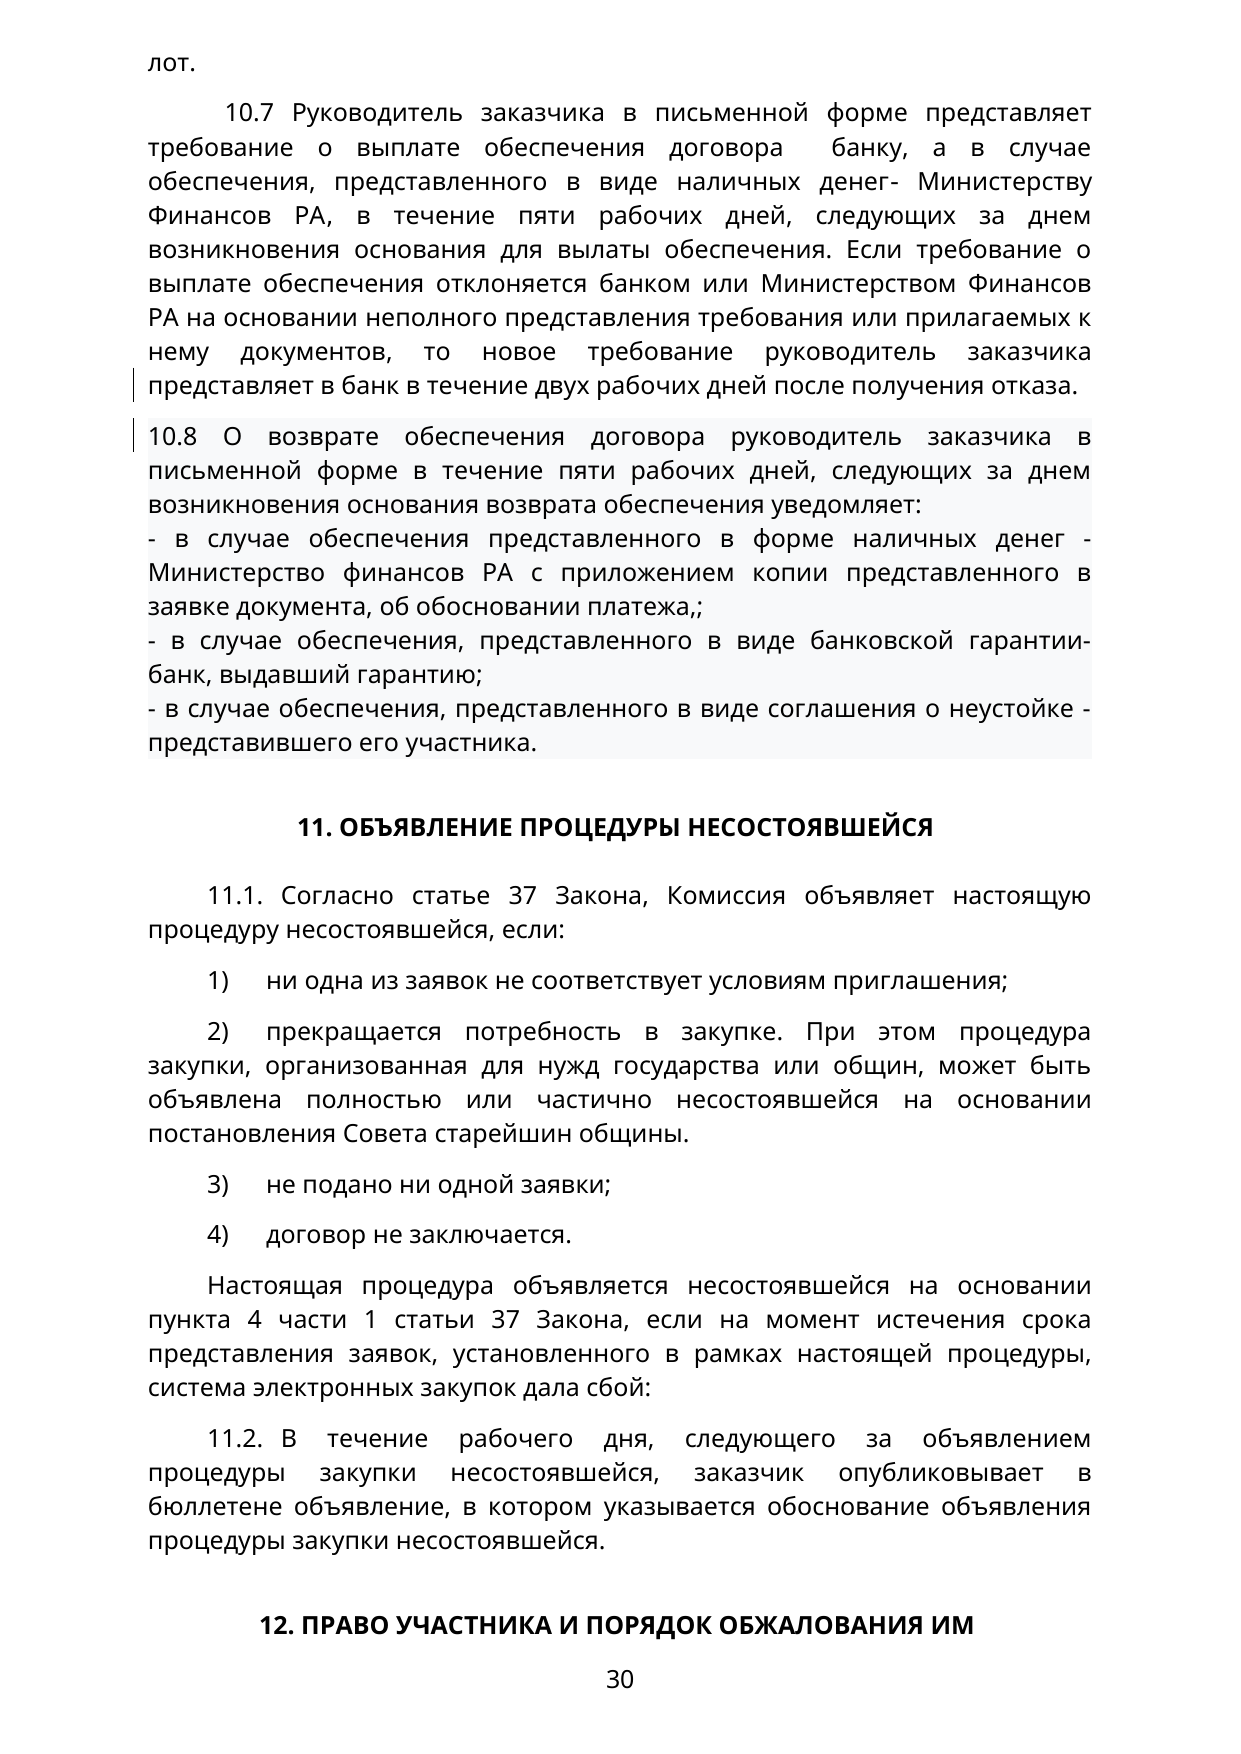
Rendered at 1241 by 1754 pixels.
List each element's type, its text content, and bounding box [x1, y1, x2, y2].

text 3) не подано ни одной заявки; [148, 1166, 1092, 1200]
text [207, 1608, 1034, 1642]
text 10.7 Руководитель заказчика в письменной форме представляет требование о выплате обеспечения договора банку, а в случае обеспечения, представленного в виде наличных денег- Министерству Финансов РА, в течение пяти рабочих дней, следующих за днем возникновения основания для вылаты обеспечения. Если требование о выплате обеспечения отклоняется банком или Министерством Финансов РА на основании неполного представления требования или прилагаемых к нему документов, то новое требование руководитель заказчика представляет в банк в течение двух рабочих дней после получения отказа. [148, 95, 1092, 402]
text - в случае обеспечения, представленного в виде соглашения о неустойке - представившего его участника. [148, 691, 1092, 759]
text 11.1. Согласно статье 37 Закона, Комиссия объявляет настоящую процедуру несостоявшейся, если: [148, 878, 1092, 946]
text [148, 44, 1092, 78]
text 2) прекращается потребность в закупке. При этом процедура закупки, организованная для нужд государства или общин, может быть объявлена полностью или частично несостоявшейся на основании постановления Совета старейшин общины. [148, 1013, 1092, 1149]
text 11.2. В течение рабочего дня, следующего за объявлением процедуры закупки несостоявшейся, заказчик опубликовывает в бюллетене объявление, в котором указывается обоснование объявления процедуры закупки несостоявшейся. [148, 1421, 1092, 1557]
text 1) ни одна из заявок не соответствует условиям приглашения; [148, 963, 1092, 997]
text - в случае обеспечения, представленного в виде банковской гарантии- банк, выдавший гарантию; [148, 623, 1092, 691]
text - в случае обеспечения представленного в форме наличных денег - Министерство финансов РА с приложением копии представленного в заявке документа, об обосновании платежа,; [148, 521, 1092, 623]
text Настоящая процедура объявляется несостоявшейся на основании пункта 4 части 1 статьи 37 Закона, если на момент истечения срока представления заявок, установленного в рамках настоящей процедуры, система электронных закупок дала сбой: [148, 1268, 1092, 1404]
text 4) договор не заключается. [148, 1217, 1092, 1251]
text 10.8 О возврате обеспечения договора руководитель заказчика в письменной форме в течение пяти рабочих дней, следующих за днем возникновения основания возврата обеспечения уведомляет: [148, 418, 1092, 521]
text 11. ОБЪЯВЛЕНИЕ ПРОЦЕДУРЫ НЕСОСТОЯВШЕЙСЯ [148, 810, 1092, 844]
